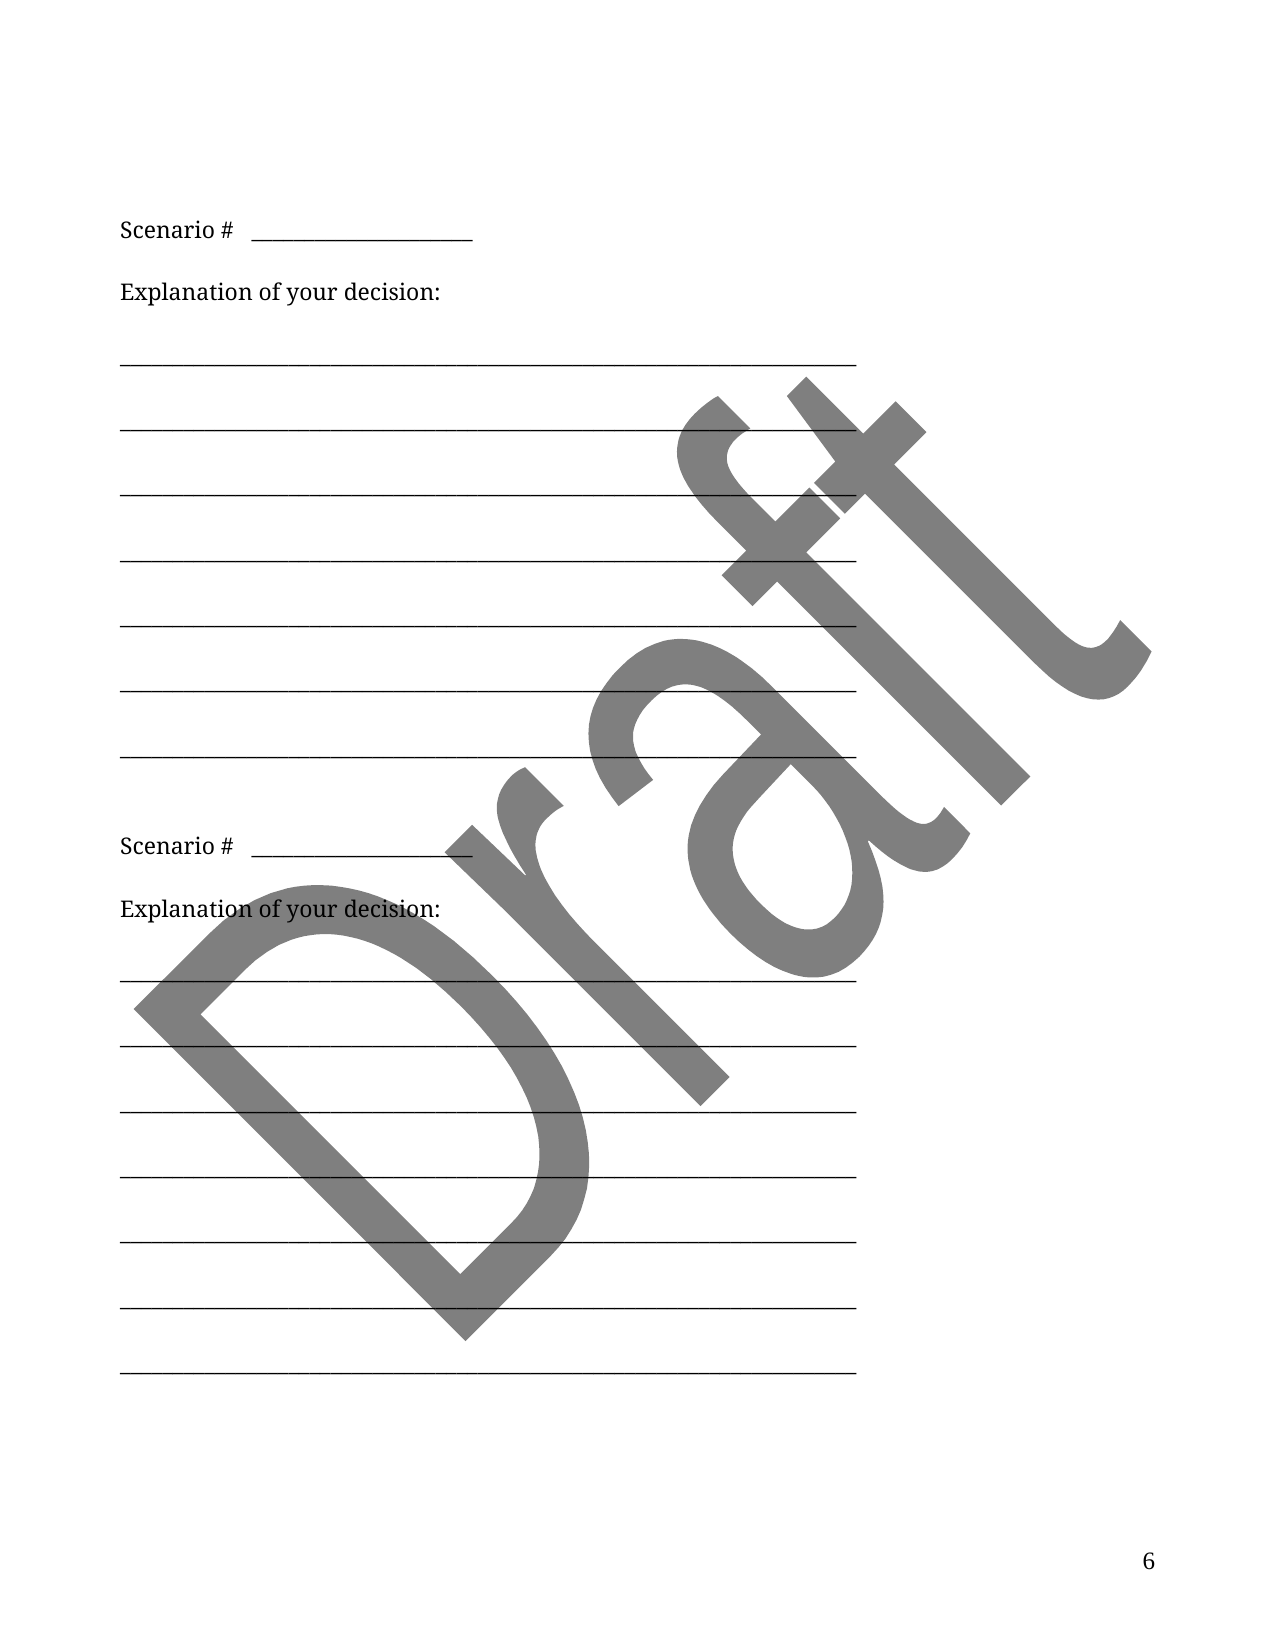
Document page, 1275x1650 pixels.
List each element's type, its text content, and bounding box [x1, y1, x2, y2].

text ______________________________________________________________________ [120, 1216, 1155, 1247]
text ______________________________________________________________________ [120, 535, 1155, 566]
text ______________________________________________________________________ [120, 1151, 1155, 1182]
text ______________________________________________________________________ [120, 665, 1155, 697]
text ______________________________________________________________________ [120, 955, 1155, 986]
text ______________________________________________________________________ [120, 1020, 1155, 1052]
text ______________________________________________________________________ [120, 469, 1155, 501]
text Scenario # _____________________ [120, 214, 1155, 245]
text ______________________________________________________________________ [120, 731, 1155, 762]
text Scenario # _____________________ [120, 830, 1155, 861]
text ______________________________________________________________________ [120, 1086, 1155, 1117]
text ______________________________________________________________________ [120, 1347, 1155, 1378]
text ______________________________________________________________________ [120, 600, 1155, 631]
text Explanation of your decision: [120, 276, 1155, 307]
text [120, 339, 1155, 370]
text Explanation of your decision: [120, 892, 1155, 924]
text ______________________________________________________________________ [120, 1282, 1155, 1313]
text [120, 404, 1155, 435]
